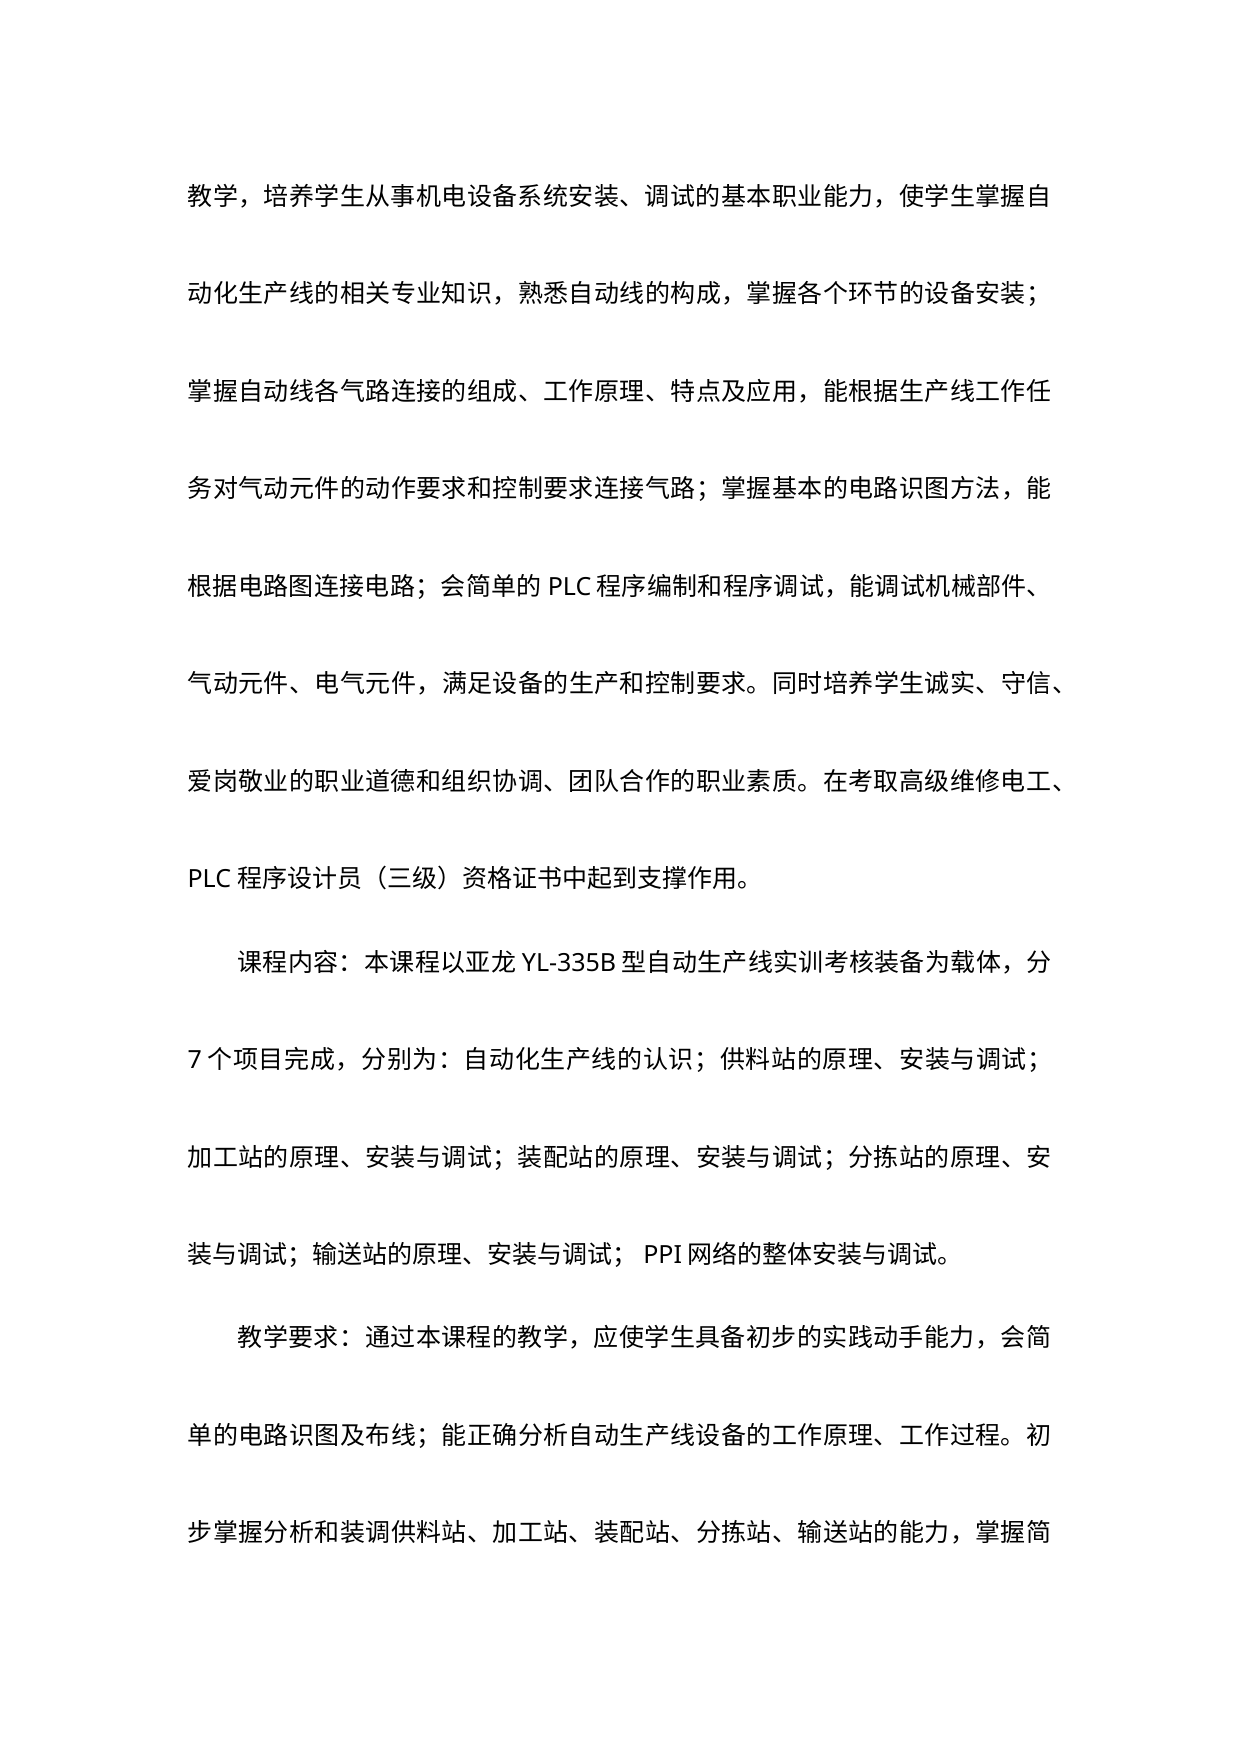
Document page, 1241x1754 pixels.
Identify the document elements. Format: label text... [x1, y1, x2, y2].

text 课程内容：本课程以亚龙YL-335B型自动生产线实训考核装备为载体，分7个项目完成，分别为：自动化生产线的认识；供料站的原理、安装与调试；加工站的原理、安装与调试；装配站的原理、安装与调试；分拣站的原理、安装与调试；输送站的原理、安装与调试； PPI网络的整体安装与调试。 [187, 928, 1053, 1285]
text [187, 162, 1053, 909]
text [187, 1303, 1053, 1563]
